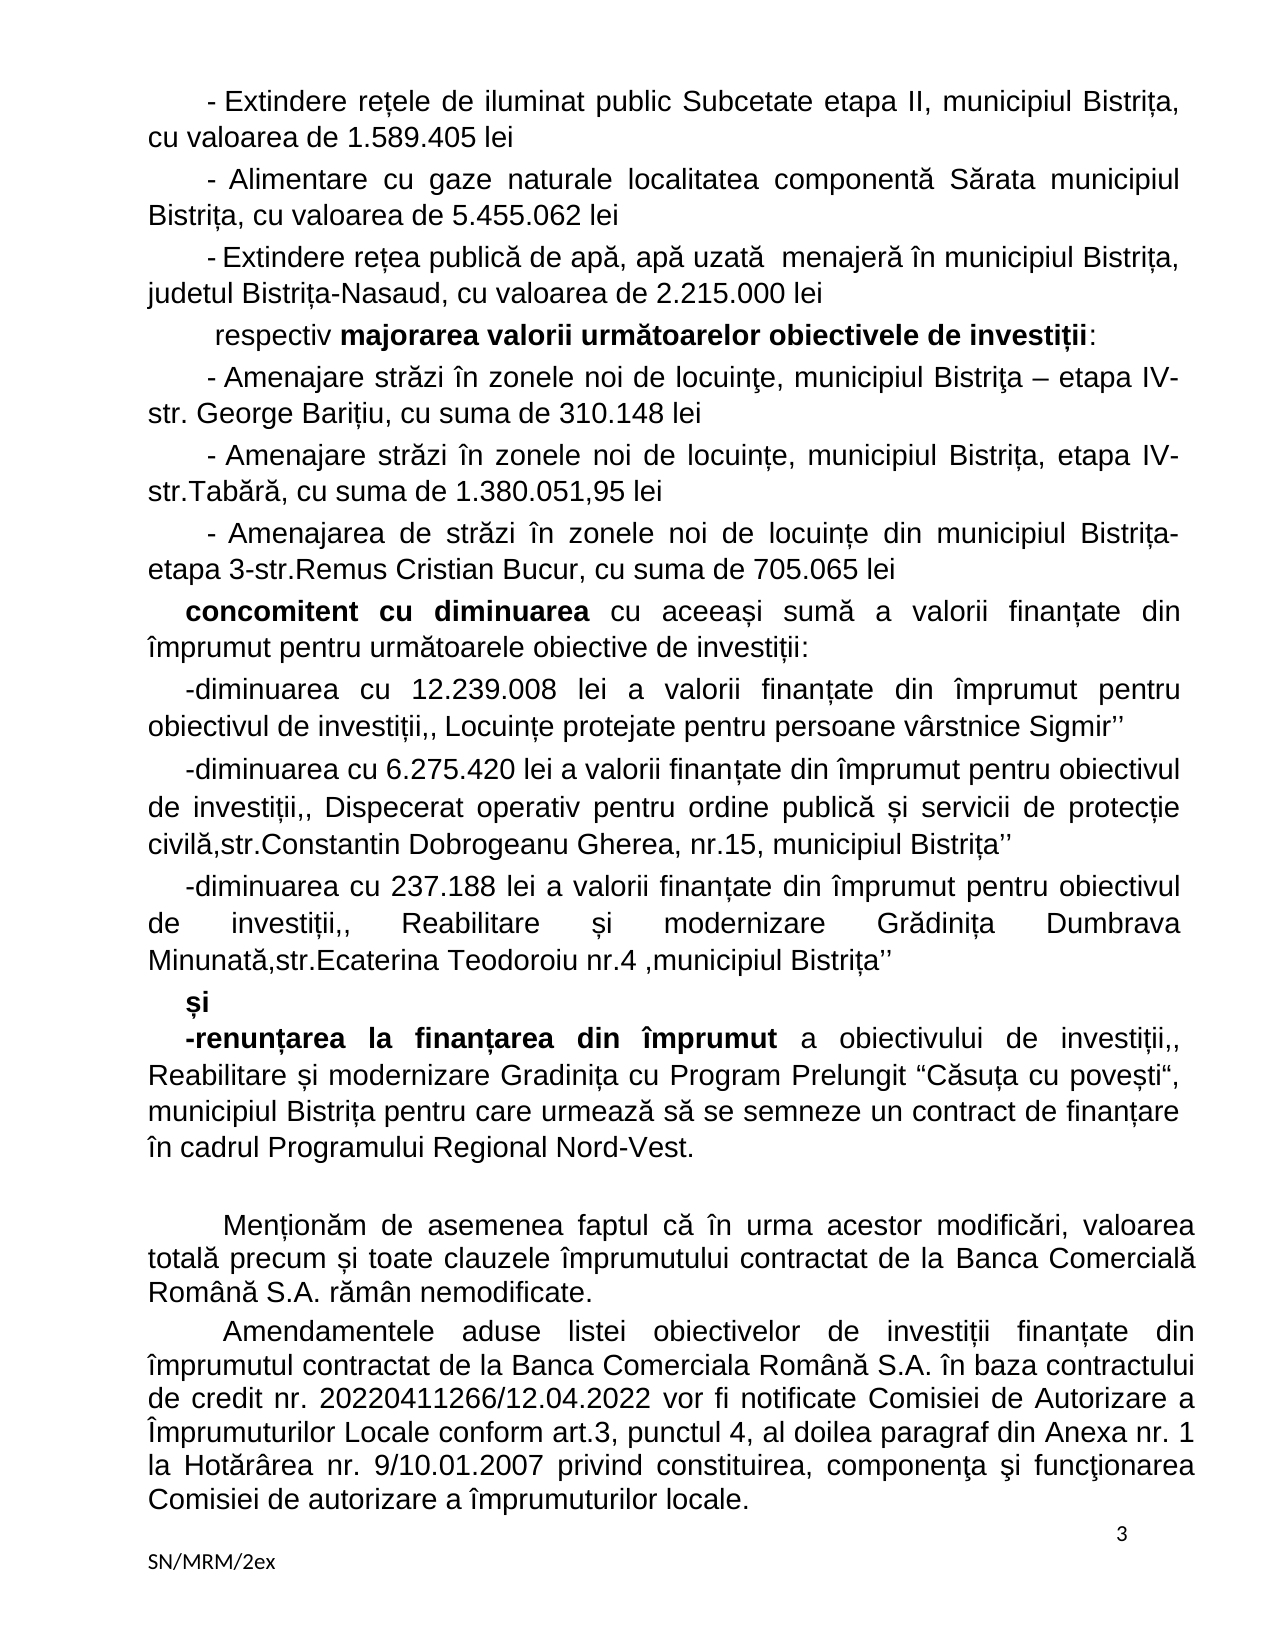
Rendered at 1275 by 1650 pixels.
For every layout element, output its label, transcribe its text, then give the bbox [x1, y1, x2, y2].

text - Amenajare străzi în zonele noi de locuinţe, municipiul Bistriţa – etapa IV-str. George Barițiu, cu suma de 310.148 lei [148, 360, 1181, 429]
text - Alimentare cu gaze naturale localitatea componentă Sărata municipiul Bistrița, cu valoarea de 5.455.062 lei [148, 162, 1181, 231]
text - Extindere rețea publică de apă, apă uzată menajeră în municipiul Bistrița, judetul Bistrița-Nasaud, cu valoarea de 2.215.000 lei [148, 240, 1181, 309]
text - Extindere rețele de iluminat public Subcetate etapa II, municipiul Bistrița, cu valoarea de 1.589.405 lei [148, 84, 1181, 153]
text -renunțarea la finanțarea din împrumut a obiectivului de investiții,, Reabilitare și modernizare Gradinița cu Program Prelungit “Căsuța cu povești“, municipiul Bistrița pentru care urmează să se semneze un contract de finanțare în cadrul Programului Regional Nord-Vest. [148, 1021, 1181, 1163]
text - Amenajare străzi în zonele noi de locuințe, municipiul Bistrița, etapa IV-str.Tabără, cu suma de 1.380.051,95 lei [148, 438, 1181, 507]
text Menționăm de asemenea faptul că în urma acestor modificări, valoarea totală precum și toate clauzele împrumutului contractat de la Banca Comercială Română S.A. rămân nemodificate. [148, 1208, 1196, 1308]
text respectiv majorarea valorii următoarelor obiectivele de investiții: [148, 318, 1181, 351]
text -diminuarea cu 12.239.008 lei a valorii finanțate din împrumut pentru obiectivul de investiții,, Locuințe protejate pentru persoane vârstnice Sigmir’’ [148, 672, 1181, 744]
text -diminuarea cu 237.188 lei a valorii finanțate din împrumut pentru obiectivul de investiții,, Reabilitare și modernizare Grădinița Dumbrava Minunată,str.Ecaterina Teodoroiu nr.4 ,municipiul Bistrița’’ [148, 869, 1181, 977]
text și [148, 985, 1181, 1019]
text concomitent cu diminuarea cu aceeași sumă a valorii finanțate din împrumut pentru următoarele obiective de investiții: [148, 594, 1181, 663]
text -diminuarea cu 6.275.420 lei a valorii finanțate din împrumut pentru obiectivul de investiții,, Dispecerat operativ pentru ordine publică și servicii de protecție civilă,str.Constantin Dobrogeanu Gherea, nr.15, municipiul Bistrița’’ [148, 752, 1181, 860]
text - Amenajarea de străzi în zonele noi de locuințe din municipiul Bistrița-etapa 3-str.Remus Cristian Bucur, cu suma de 705.065 lei [148, 516, 1181, 585]
text Amendamentele aduse listei obiectivelor de investiții finanțate din împrumutul contractat de la Banca Comerciala Română S.A. în baza contractului de credit nr. 20220411266/12.04.2022 vor fi notificate Comisiei de Autorizare a Împrumuturilor Locale conform art.3, punctul 4, al doilea paragraf din Anexa nr. 1 la Hotărârea nr. 9/10.01.2007 privind constituirea, componenţa şi funcţionarea Comisiei de autorizare a împrumuturilor locale. [148, 1314, 1196, 1515]
